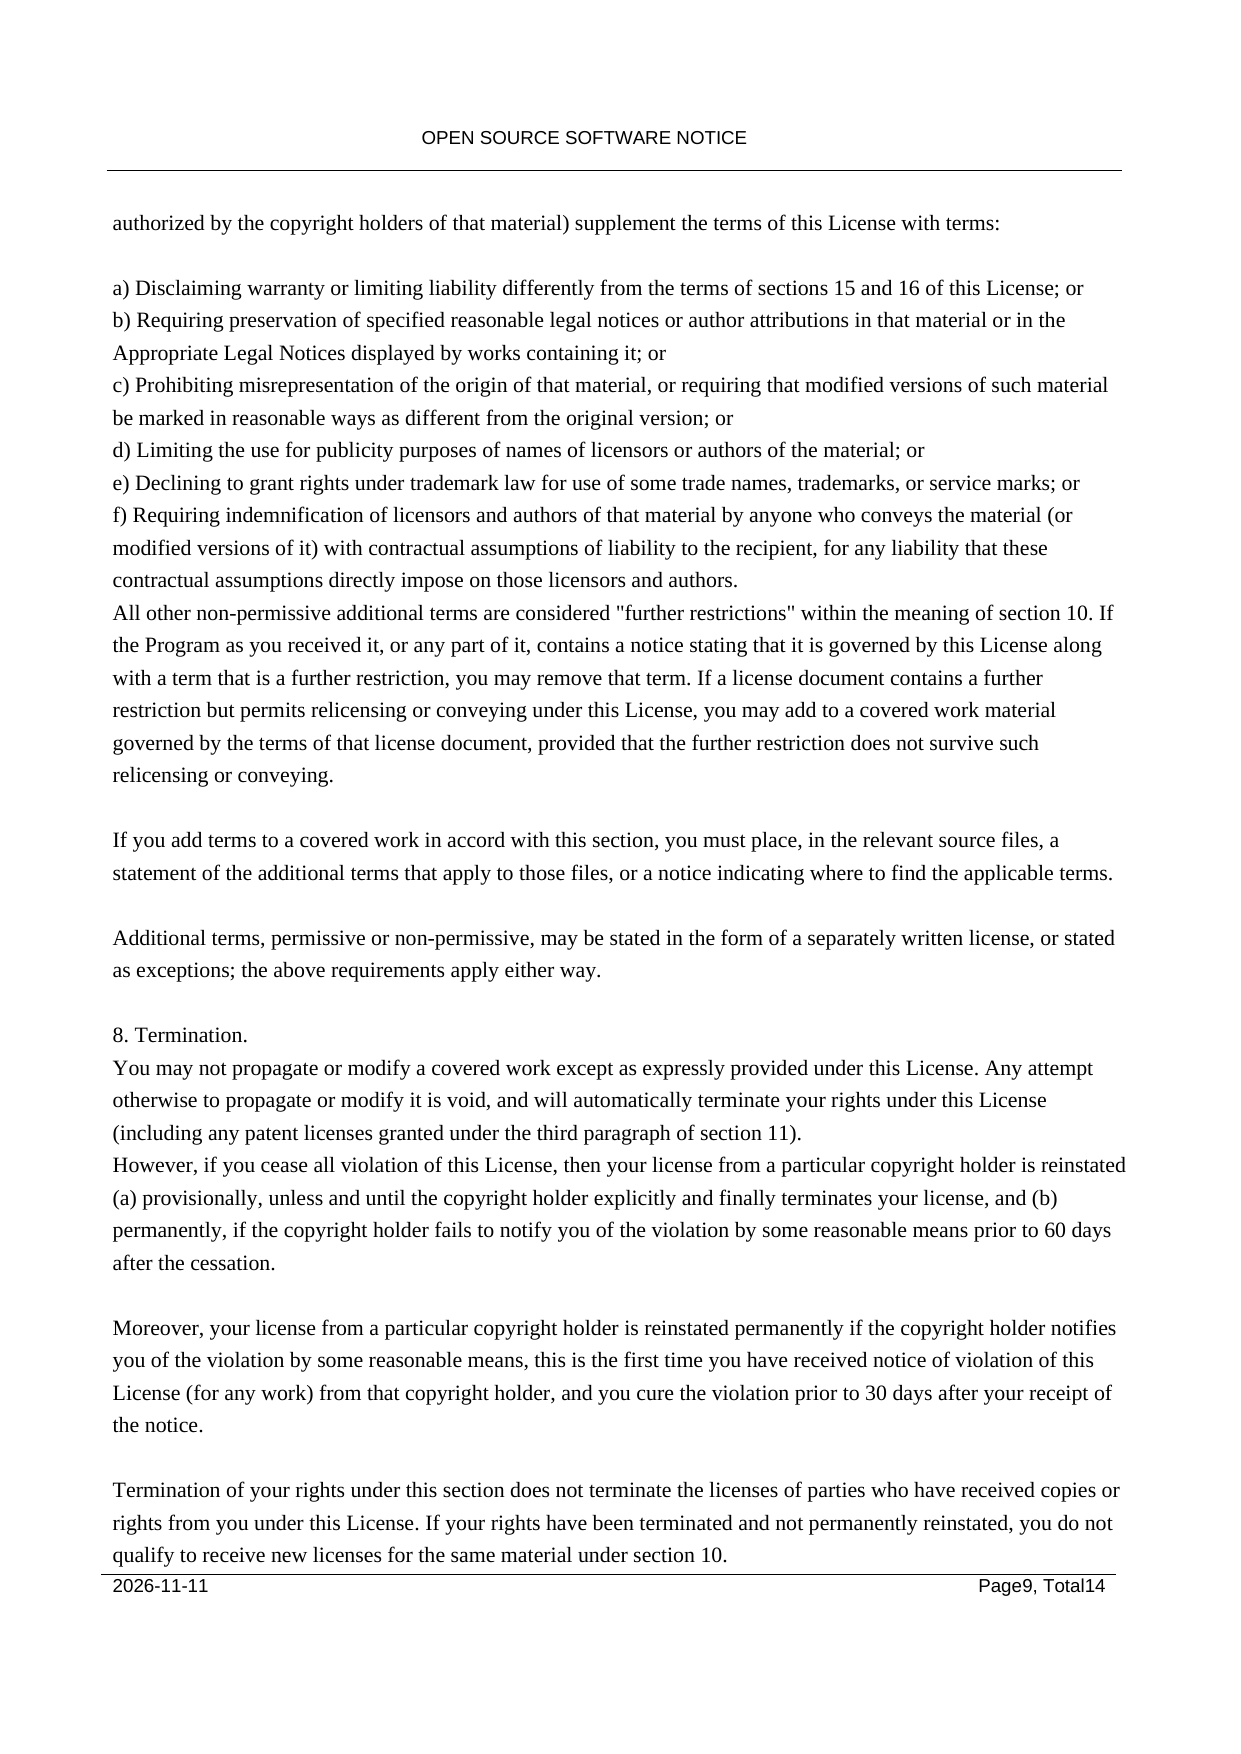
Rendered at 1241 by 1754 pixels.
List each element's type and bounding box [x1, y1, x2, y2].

text [112, 206, 1128, 1571]
